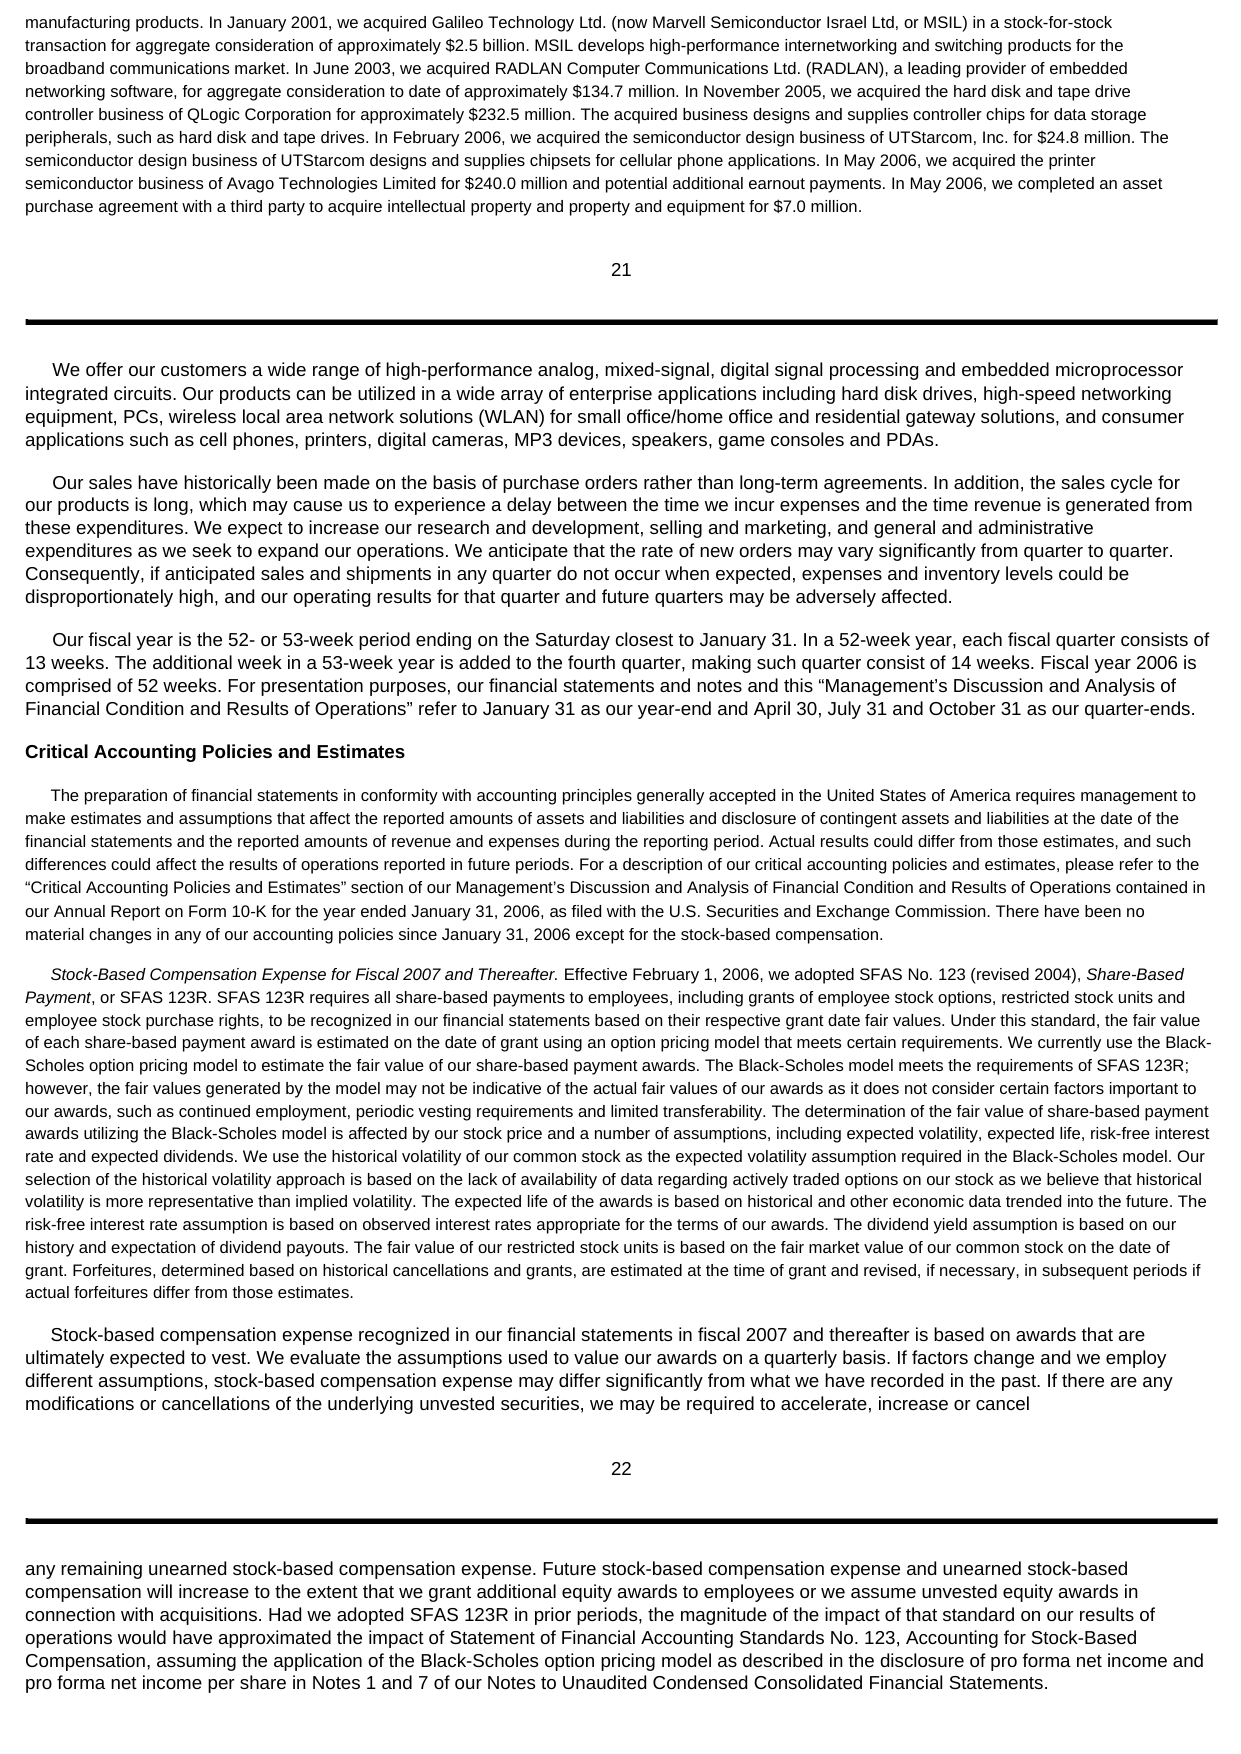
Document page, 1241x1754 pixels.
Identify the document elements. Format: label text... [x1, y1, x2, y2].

text any remaining unearned stock-based compensation expense. Future stock-based compensation expense and unearned stock-based compensation will increase to the extent that we grant additional equity awards to employees or we assume unvested equity awards in connection with acquisitions. Had we adopted SFAS 123R in prior periods, the magnitude of the impact of that standard on our results of operations would have approximated the impact of Statement of Financial Accounting Standards No. 123, Accounting for Stock-Based Compensation, assuming the application of the Black-Scholes option pricing model as described in the disclosure of pro forma net income and pro forma net income per share in Notes 1 and 7 of our Notes to Unaudited Condensed Consolidated Financial Statements. [25, 1558, 1207, 1694]
text 21 [25, 259, 1217, 281]
text The preparation of financial statements in conformity with accounting principles generally accepted in the United States of America requires management to make estimates and assumptions that affect the reported amounts of assets and liabilities and disclosure of contingent assets and liabilities at the date of the financial statements and the reported amounts of revenue and expenses during the reporting period. Actual results could differ from those estimates, and such differences could affect the results of operations reported in future periods. For a description of our critical accounting policies and estimates, please refer to the “Critical Accounting Policies and Estimates” section of our Management’s Discussion and Analysis of Financial Condition and Results of Operations contained in our Annual Report on Form 10-K for the year ended January 31, 2006, as filed with the U.S. Securities and Exchange Commission. There have been no material changes in any of our accounting policies since January 31, 2006 except for the stock-based compensation. [25, 786, 1209, 944]
text Our fiscal year is the 52- or 53-week period ending on the Saturday closest to January 31. In a 52-week year, each fiscal quarter consists of 13 weeks. The additional week in a 53-week year is added to the fourth quarter, making such quarter consist of 14 weeks. Fiscal year 2006 is comprised of 52 weeks. For presentation purposes, our financial statements and notes and this “Management’s Discussion and Analysis of Financial Condition and Results of Operations” refer to January 31 as our year-end and April 30, July 31 and October 31 as our quarter-ends. [25, 628, 1211, 720]
text Stock-Based Compensation Expense for Fiscal 2007 and Thereafter. Effective February 1, 2006, we adopted SFAS No. 123 (revised 2004), Share-Based Payment, or SFAS 123R. SFAS 123R requires all share-based payments to employees, including grants of employee stock options, restricted stock units and employee stock purchase rights, to be recognized in our financial statements based on their respective grant date fair values. Under this standard, the fair value of each share-based payment award is estimated on the date of grant using an option pricing model that meets certain requirements. We currently use the Black-Scholes option pricing model to estimate the fair value of our share-based payment awards. The Black-Scholes model meets the requirements of SFAS 123R; however, the fair values generated by the model may not be indicative of the actual fair values of our awards as it does not consider certain factors important to our awards, such as continued employment, periodic vesting requirements and limited transferability. The determination of the fair value of share-based payment awards utilizing the Black-Scholes model is affected by our stock price and a number of assumptions, including expected volatility, expected life, risk-free interest rate and expected dividends. We use the historical volatility of our common stock as the expected volatility assumption required in the Black-Scholes model. Our selection of the historical volatility approach is based on the lack of availability of data regarding actively traded options on our stock as we believe that historical volatility is more representative than implied volatility. The expected life of the awards is based on historical and other economic data trended into the future. The risk-free interest rate assumption is based on observed interest rates appropriate for the terms of our awards. The dividend yield assumption is based on our history and expectation of dividend payouts. The fair value of our restricted stock units is based on the fair market value of our common stock on the date of grant. Forfeitures, determined based on historical cancellations and grants, are estimated at the time of grant and revised, if necessary, in subsequent periods if actual forfeitures differ from those estimates. [25, 965, 1213, 1302]
text Critical Accounting Policies and Estimates [25, 740, 1213, 762]
picture [25, 319, 1218, 325]
text manufacturing products. In January 2001, we acquired Galileo Technology Ltd. (now Marvell Semiconductor Israel Ltd, or MSIL) in a stock-for-stock transaction for aggregate consideration of approximately $2.5 billion. MSIL develops high-performance internetworking and switching products for the broadband communications market. In June 2003, we acquired RADLAN Computer Communications Ltd. (RADLAN), a leading provider of embedded networking software, for aggregate consideration to date of approximately $134.7 million. In November 2005, we acquired the hard disk and tape drive controller business of QLogic Corporation for approximately $232.5 million. The acquired business designs and supplies controller chips for data storage peripherals, such as hard disk and tape drives. In February 2006, we acquired the semiconductor design business of UTStarcom, Inc. for $24.8 million. The semiconductor design business of UTStarcom designs and supplies chipsets for cellular phone applications. In May 2006, we acquired the printer semiconductor business of Avago Technologies Limited for $240.0 million and potential additional earnout payments. In May 2006, we completed an asset purchase agreement with a third party to acquire intellectual property and property and equipment for $7.0 million. [25, 13, 1192, 216]
text Stock-based compensation expense recognized in our financial statements in fiscal 2007 and thereafter is based on awards that are ultimately expected to vest. We evaluate the assumptions used to value our awards on a quarterly basis. If factors change and we employ different assumptions, stock-based compensation expense may differ significantly from what we have recorded in the past. If there are any modifications or cancellations of the underlying unvested securities, we may be required to accelerate, increase or cancel [25, 1323, 1201, 1414]
text 22 [25, 1458, 1217, 1480]
picture [25, 1518, 1218, 1524]
text We offer our customers a wide range of high-performance analog, mixed-signal, digital signal processing and embedded microprocessor integrated circuits. Our products can be utilized in a wide array of enterprise applications including hard disk drives, high-speed networking equipment, PCs, wireless local area network solutions (WLAN) for small office/home office and residential gateway solutions, and consumer applications such as cell phones, printers, digital cameras, MP3 devices, speakers, game consoles and PDAs. [25, 359, 1209, 450]
text Our sales have historically been made on the basis of purchase orders rather than long-term agreements. In addition, the sales cycle for our products is long, which may cause us to experience a delay between the time we incur expenses and the time revenue is generated from these expenditures. We expect to increase our research and development, selling and marketing, and general and administrative expenditures as we seek to expand our operations. We anticipate that the rate of new orders may vary significantly from quarter to quarter. Consequently, if anticipated sales and shipments in any quarter do not occur when expected, expenses and inventory levels could be disproportionately high, and our operating results for that quarter and future quarters may be adversely affected. [25, 471, 1205, 607]
